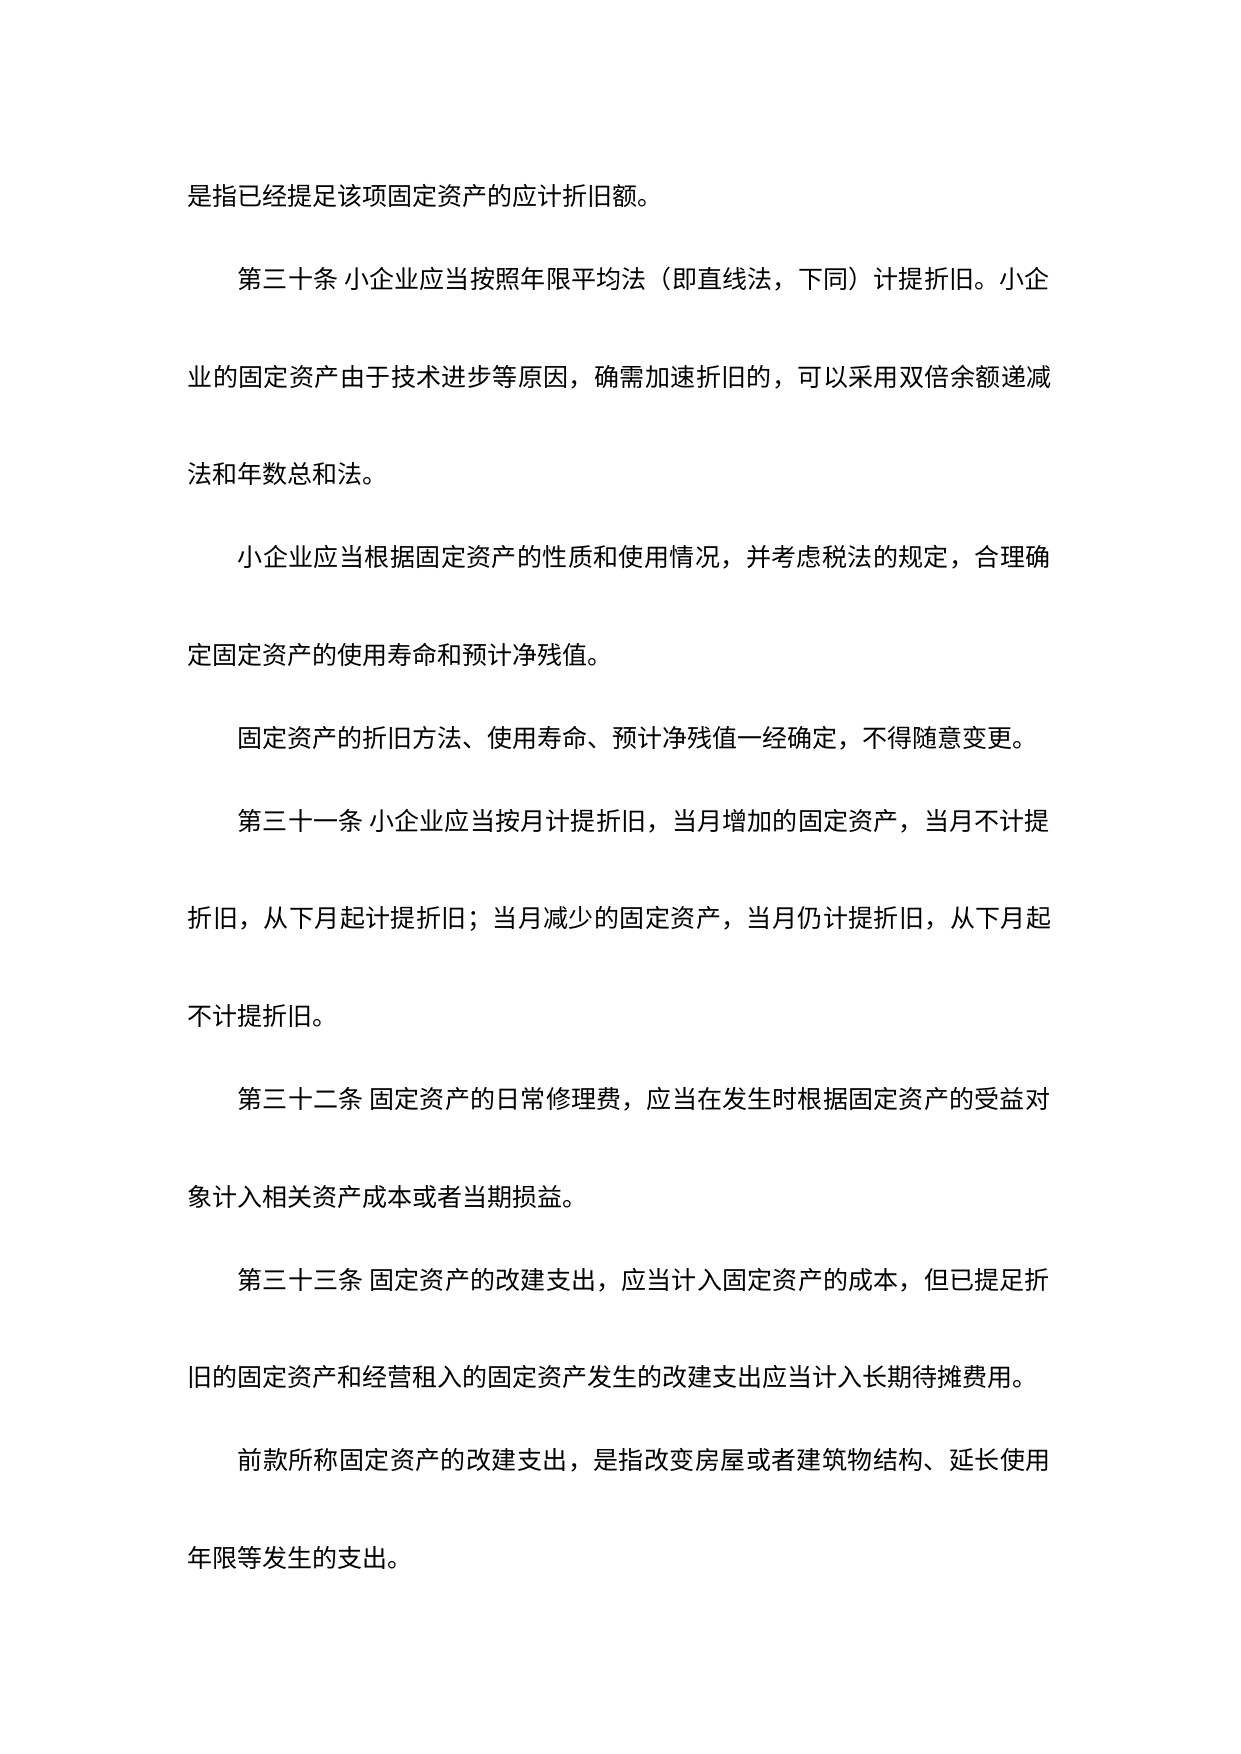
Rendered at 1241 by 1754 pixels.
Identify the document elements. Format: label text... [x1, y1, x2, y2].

text 固定资产的折旧方法、使用寿命、预计净残值一经确定，不得随意变更。 [187, 704, 1053, 769]
text 第三十三条 固定资产的改建支出，应当计入固定资产的成本，但已提足折旧的固定资产和经营租入的固定资产发生的改建支出应当计入长期待摊费用。 [187, 1246, 1053, 1408]
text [187, 162, 1053, 227]
text 第三十条 小企业应当按照年限平均法（即直线法，下同）计提折旧。小企业的固定资产由于技术进步等原因，确需加速折旧的，可以采用双倍余额递减法和年数总和法。 [187, 245, 1053, 505]
text 第三十一条 小企业应当按月计提折旧，当月增加的固定资产，当月不计提折旧，从下月起计提折旧；当月减少的固定资产，当月仍计提折旧，从下月起不计提折旧。 [187, 787, 1053, 1047]
text 第三十二条 固定资产的日常修理费，应当在发生时根据固定资产的受益对象计入相关资产成本或者当期损益。 [187, 1065, 1053, 1228]
text 前款所称固定资产的改建支出，是指改变房屋或者建筑物结构、延长使用年限等发生的支出。 [187, 1426, 1053, 1589]
text 小企业应当根据固定资产的性质和使用情况，并考虑税法的规定，合理确定固定资产的使用寿命和预计净残值。 [187, 523, 1053, 686]
